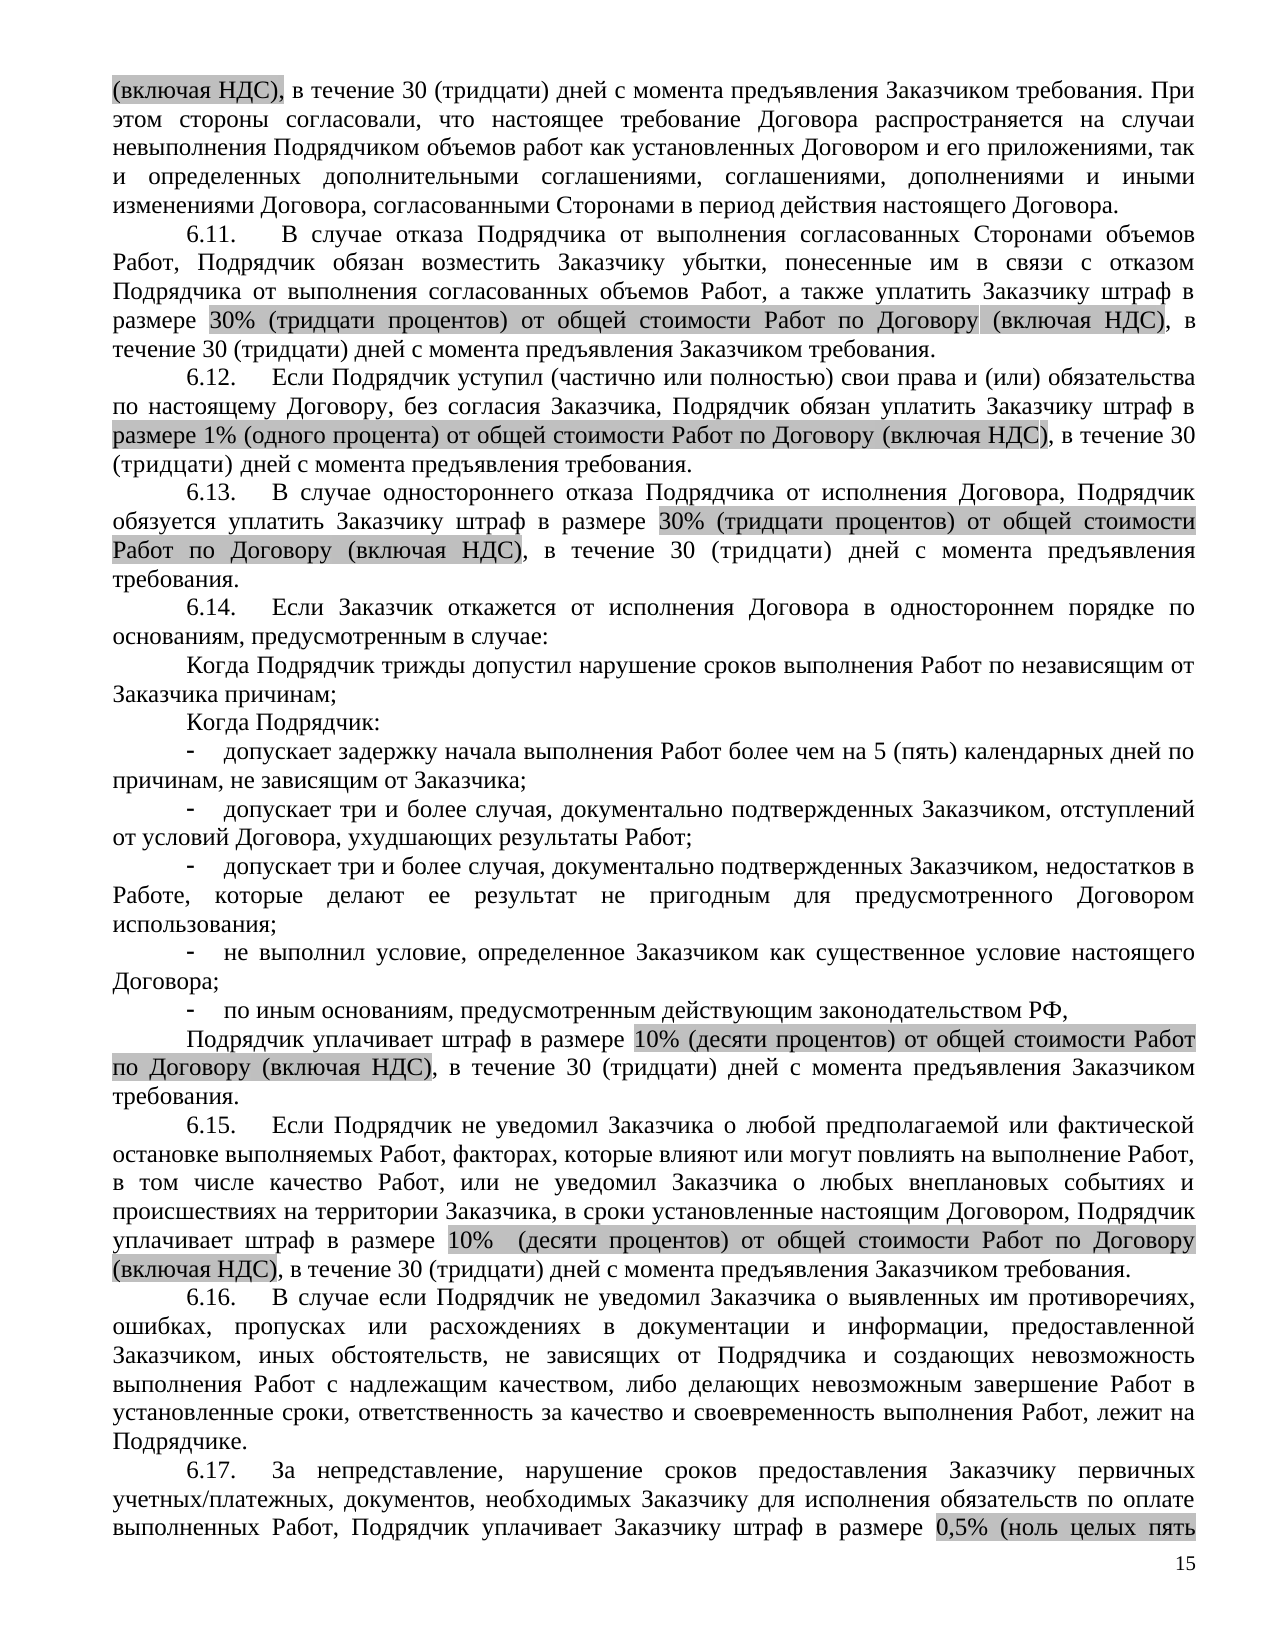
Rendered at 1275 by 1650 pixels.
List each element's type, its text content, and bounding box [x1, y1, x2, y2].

list допускает три и более случая, документально подтвержденных Заказчиком, отступлений от условий Договора, ухудшающих результаты Работ; [112, 794, 1196, 851]
list допускает три и более случая, документально подтвержденных Заказчиком, недостатков в Работе, которые делают ее результат не пригодным для предусмотренного Договором использования; [112, 851, 1196, 937]
list Если Подрядчик не уведомил Заказчика о любой предполагаемой или фактической остановке выполняемых Работ, факторах, которые влияют или могут повлиять на выполнение Работ, в том числе качество Работ, или не уведомил Заказчика о любых внеплановых событиях и происшествиях на территории Заказчика, в сроки установленные настоящим Договором, Подрядчик уплачивает штраф в размере 10% (десяти процентов) от общей стоимости Работ по Договору (включая НДС), в течение 30 (тридцати) дней с момента предъявления Заказчиком требования. [112, 1110, 1196, 1282]
text Когда Подрядчик: [112, 707, 1196, 736]
list В случае если Подрядчик не уведомил Заказчика о выявленных им противоречиях, ошибках, пропусках или расхождениях в документации и информации, предоставленной Заказчиком, иных обстоятельств, не зависящих от Подрядчика и создающих невозможность выполнения Работ с надлежащим качеством, либо делающих невозможным завершение Работ в установленные сроки, ответственность за качество и своевременность выполнения Работ, лежит на Подрядчике. [112, 1282, 1196, 1455]
list Если Заказчик откажется от исполнения Договора в одностороннем порядке по основаниям, предусмотренным в случае: [112, 592, 1196, 650]
text Когда Подрядчик трижды допустил нарушение сроков выполнения Работ по независящим от Заказчика причинам; [112, 650, 1196, 707]
list В случае отказа Подрядчика от выполнения согласованных Сторонами объемов Работ, Подрядчик обязан возместить Заказчику убытки, понесенные им в связи с отказом Подрядчика от выполнения согласованных объемов Работ, а также уплатить Заказчику штраф в размере 30% (тридцати процентов) от общей стоимости Работ по Договору (включая НДС), в течение 30 (тридцати) дней с момента предъявления Заказчиком требования. [112, 219, 1196, 362]
list Если Подрядчик уступил (частично или полностью) свои права и (или) обязательства по настоящему Договору, без согласия Заказчика, Подрядчик обязан уплатить Заказчику штраф в размере 1% (одного процента) от общей стоимости Работ по Договору (включая НДС), в течение 30 (тридцати) дней с момента предъявления требования. [112, 362, 1196, 477]
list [112, 75, 1196, 219]
list допускает задержку начала выполнения Работ более чем на 5 (пять) календарных дней по причинам, не зависящим от Заказчика; [112, 736, 1196, 794]
list В случае одностороннего отказа Подрядчика от исполнения Договора, Подрядчик обязуется уплатить Заказчику штраф в размере 30% (тридцати процентов) от общей стоимости Работ по Договору (включая НДС), в течение 30 (тридцати) дней с момента предъявления требования. [112, 477, 1196, 592]
text Подрядчик уплачивает штраф в размере 10% (десяти процентов) от общей стоимости Работ по Договору (включая НДС), в течение 30 (тридцати) дней с момента предъявления Заказчиком требования. [112, 1024, 1196, 1110]
list по иным основаниям, предусмотренным действующим законодательством РФ, [112, 995, 1196, 1024]
list не выполнил условие, определенное Заказчиком как существенное условие настоящего Договора; [112, 937, 1196, 995]
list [112, 1455, 1196, 1541]
